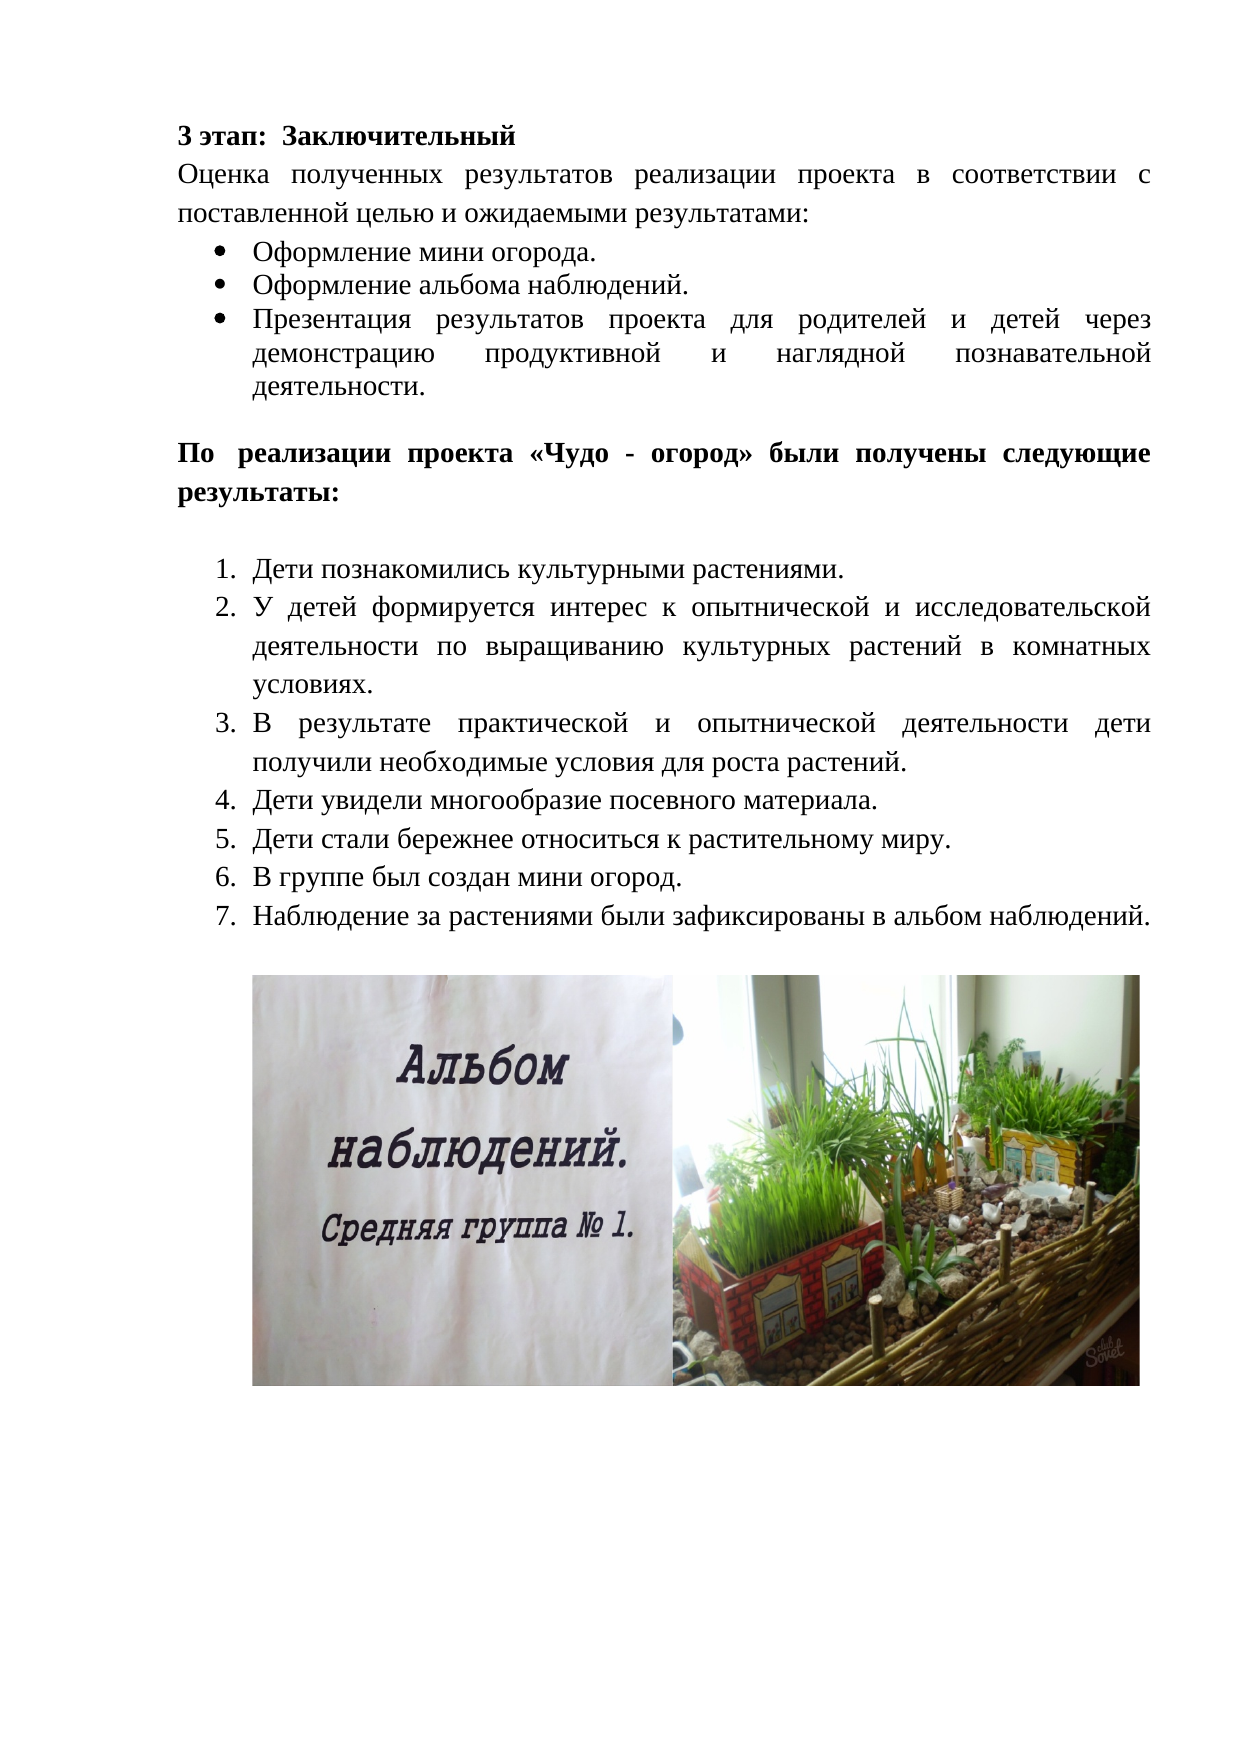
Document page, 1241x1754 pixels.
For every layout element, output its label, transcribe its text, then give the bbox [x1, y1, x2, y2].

list Дети стали бережнее относиться к растительному миру. [215, 821, 1152, 854]
list Наблюдение за растениями были зафиксированы в альбом наблюдений. [215, 898, 1152, 931]
list В группе был создан мини огород. [215, 859, 1152, 893]
list У детей формируется интерес к опытнической и исследовательской деятельности по выращиванию культурных растений в комнатных условиях. [215, 589, 1152, 700]
list Оформление альбома наблюдений. [215, 267, 1152, 301]
picture [252, 975, 1140, 1386]
text Оценка полученных результатов реализации проекта в соответствии с поставленной целью и ожидаемыми результатами: [177, 157, 1152, 229]
list Оформление мини огорода. [215, 234, 1152, 267]
list Презентация результатов проекта для родителей и детей через демонстрацию продуктивной и наглядной познавательной деятельности. [215, 301, 1152, 402]
list Дети увидели многообразие посевного материала. [215, 782, 1152, 816]
list В результате практической и опытнической деятельности дети получили необходимые условия для роста растений. [215, 705, 1152, 777]
text 3 этап: Заключительный [177, 118, 1152, 152]
text По реализации проекта «Чудо - огород» были получены следующие результаты: [177, 435, 1152, 507]
list Дети познакомились культурными растениями. [215, 551, 1152, 584]
